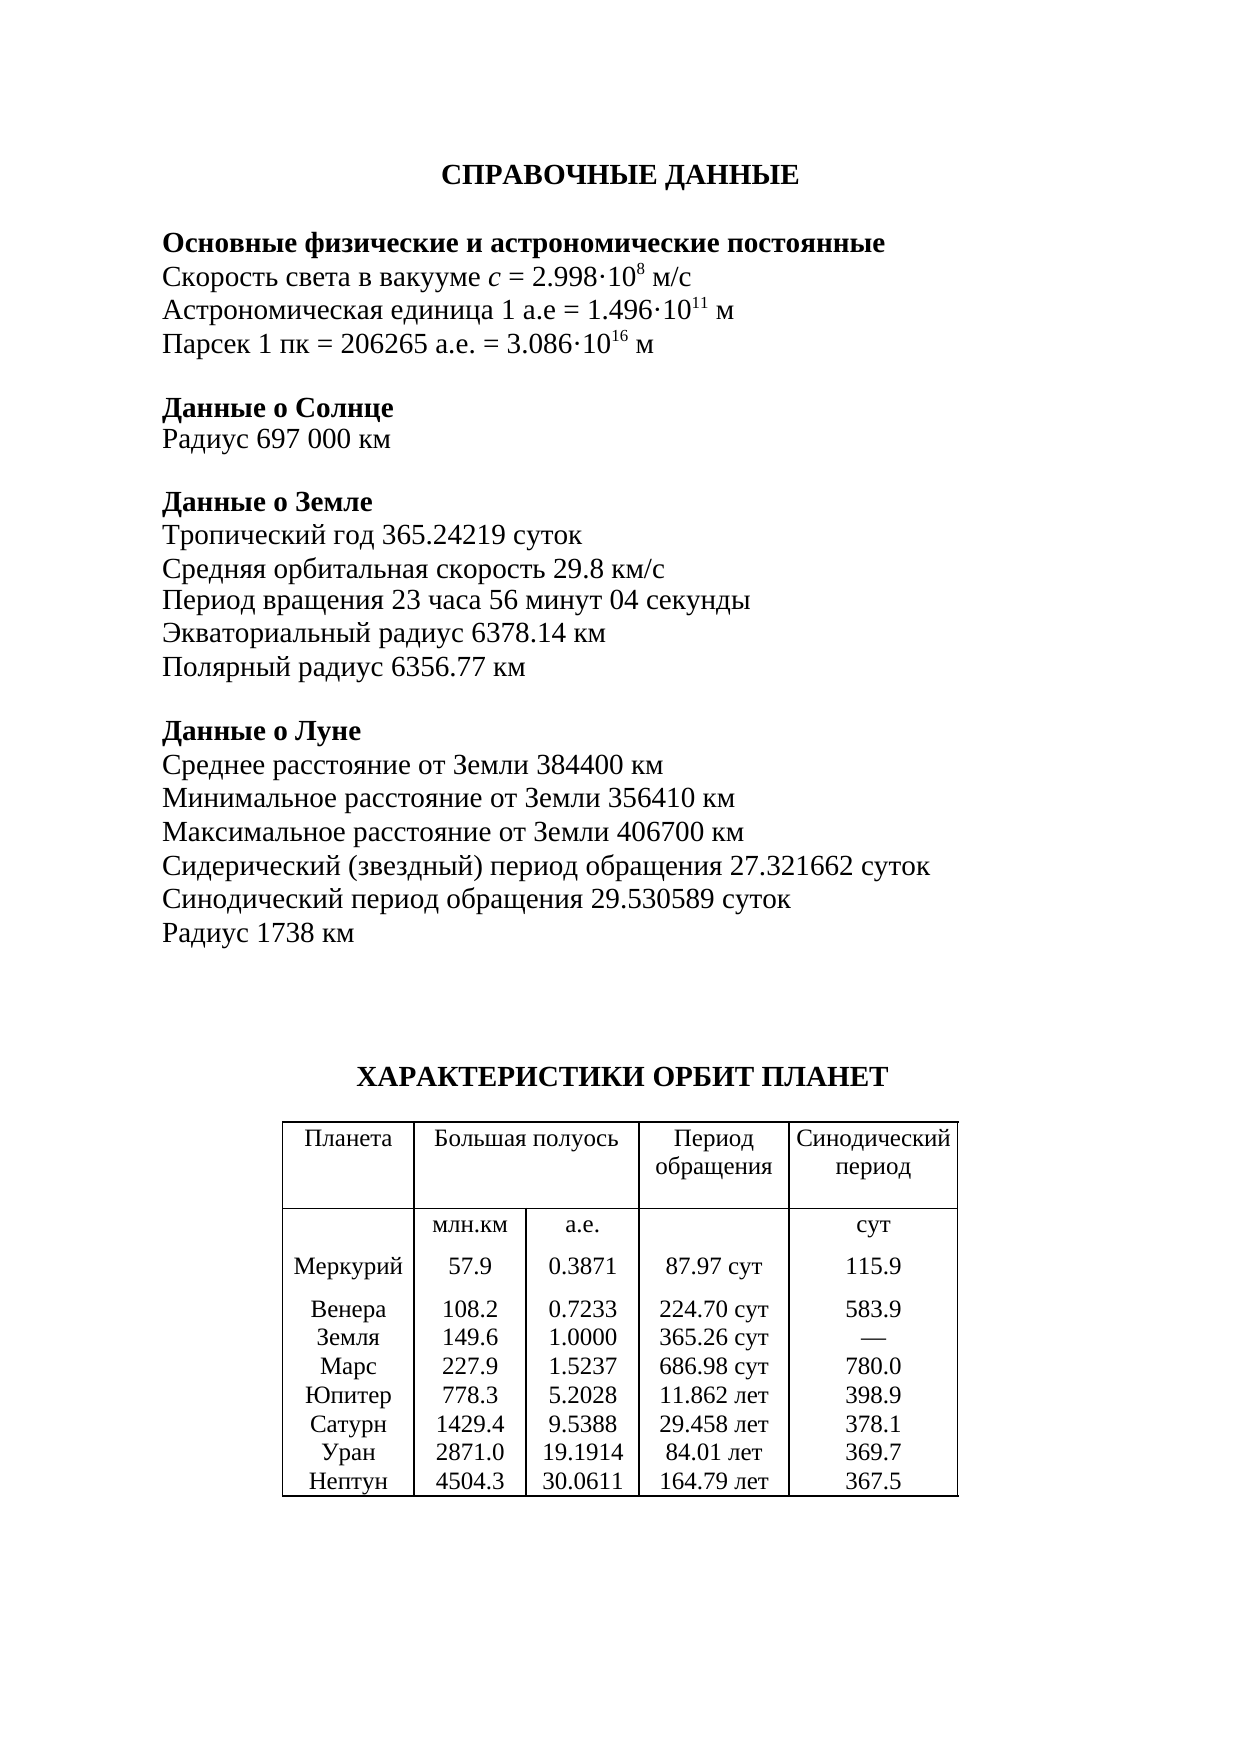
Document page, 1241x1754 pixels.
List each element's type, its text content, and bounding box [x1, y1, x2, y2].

table_cell — [790, 1323, 957, 1351]
text Максимальное расстояние от Земли 406700 км [162, 814, 1128, 848]
table_cell 30.0611 [527, 1466, 638, 1495]
text Период вращения 23 часа 56 минут 04 секунды [162, 584, 1128, 615]
table_header Большая полуось [415, 1123, 638, 1207]
text Парсек 1 пк = 206265 а.е. = 3.086·1016 м [162, 326, 1128, 359]
text Астрономическая единица 1 а.е = 1.496·1011 м [162, 292, 1128, 326]
table_cell 5.2028 [527, 1380, 638, 1409]
text Основные физические и астрономические постоянные [162, 225, 1128, 259]
text Тропический год 365.24219 суток [162, 517, 1128, 551]
text Скорость света в вакууме c = 2.998·108 м/с [162, 259, 1128, 292]
table_cell 224.70 сут [640, 1294, 788, 1322]
table_cell Меркурий [283, 1251, 413, 1294]
table_cell Венера [283, 1294, 413, 1322]
text Полярный радиус 6356.77 км [162, 649, 1128, 682]
text Радиус 1738 км [162, 915, 1128, 948]
table_cell Юпитер [283, 1380, 413, 1409]
table_cell 369.7 [790, 1438, 957, 1466]
table_cell 367.5 [790, 1466, 957, 1495]
table_cell 398.9 [790, 1380, 957, 1409]
table_cell 149.6 [415, 1323, 525, 1351]
table_cell 780.0 [790, 1351, 957, 1380]
table_cell 227.9 [415, 1351, 525, 1380]
text Синодический период обращения 29.530589 суток [162, 881, 1128, 915]
text Экваториальный радиус 6378.14 км [162, 615, 1128, 649]
table_cell сут [790, 1209, 957, 1251]
table_cell 1.5237 [527, 1351, 638, 1380]
table_header Планета [283, 1123, 413, 1207]
table_cell 778.3 [415, 1380, 525, 1409]
table_cell Нептун [283, 1466, 413, 1495]
table_cell 19.1914 [527, 1438, 638, 1466]
table_cell 115.9 [790, 1251, 957, 1294]
table_cell 0.3871 [527, 1251, 638, 1294]
subtitle ХАРАКТЕРИСТИКИ ОРБИТ ПЛАНЕТ [249, 1059, 995, 1092]
text Радиус 697 000 км [162, 424, 1128, 455]
table_cell 0.7233 [527, 1294, 638, 1322]
table_cell 87.97 сут [640, 1251, 788, 1294]
table_cell 583.9 [790, 1294, 957, 1322]
table_cell 84.01 лет [640, 1438, 788, 1466]
table_cell а.е. [527, 1209, 638, 1251]
subtitle Данные о Земле [162, 486, 1128, 517]
text Среднее расстояние от Земли 384400 км [162, 747, 1128, 781]
table_cell 11.862 лет [640, 1380, 788, 1409]
table_cell [283, 1209, 413, 1251]
table_cell [640, 1209, 788, 1251]
table_cell Земля [283, 1323, 413, 1351]
table_header Синодический период [790, 1123, 957, 1207]
subtitle СПРАВОЧНЫЕ ДАННЫЕ [112, 157, 1128, 191]
table_cell 686.98 сут [640, 1351, 788, 1380]
table_cell Марс [283, 1351, 413, 1380]
table_cell 1.0000 [527, 1323, 638, 1351]
table_cell Сатурн [283, 1409, 413, 1437]
text Средняя орбитальная скорость 29.8 км/с [162, 551, 1128, 584]
table_cell 1429.4 [415, 1409, 525, 1437]
table_cell 4504.3 [415, 1466, 525, 1495]
table_cell 378.1 [790, 1409, 957, 1437]
text Минимальное расстояние от Земли 356410 км [162, 781, 1128, 814]
table_cell 9.5388 [527, 1409, 638, 1437]
subtitle Данные о Луне [162, 716, 1128, 747]
text Сидерический (звездный) период обращения 27.321662 суток [162, 848, 1128, 881]
table_cell 108.2 [415, 1294, 525, 1322]
table_cell 29.458 лет [640, 1409, 788, 1437]
table_cell 365.26 сут [640, 1323, 788, 1351]
table_cell 57.9 [415, 1251, 525, 1294]
table_cell 2871.0 [415, 1438, 525, 1466]
table_header Период обращения [640, 1123, 788, 1207]
table_cell 164.79 лет [640, 1466, 788, 1495]
subtitle Данные о Солнце [162, 393, 1128, 424]
table_cell Уран [283, 1438, 413, 1466]
table_cell млн.км [415, 1209, 525, 1251]
